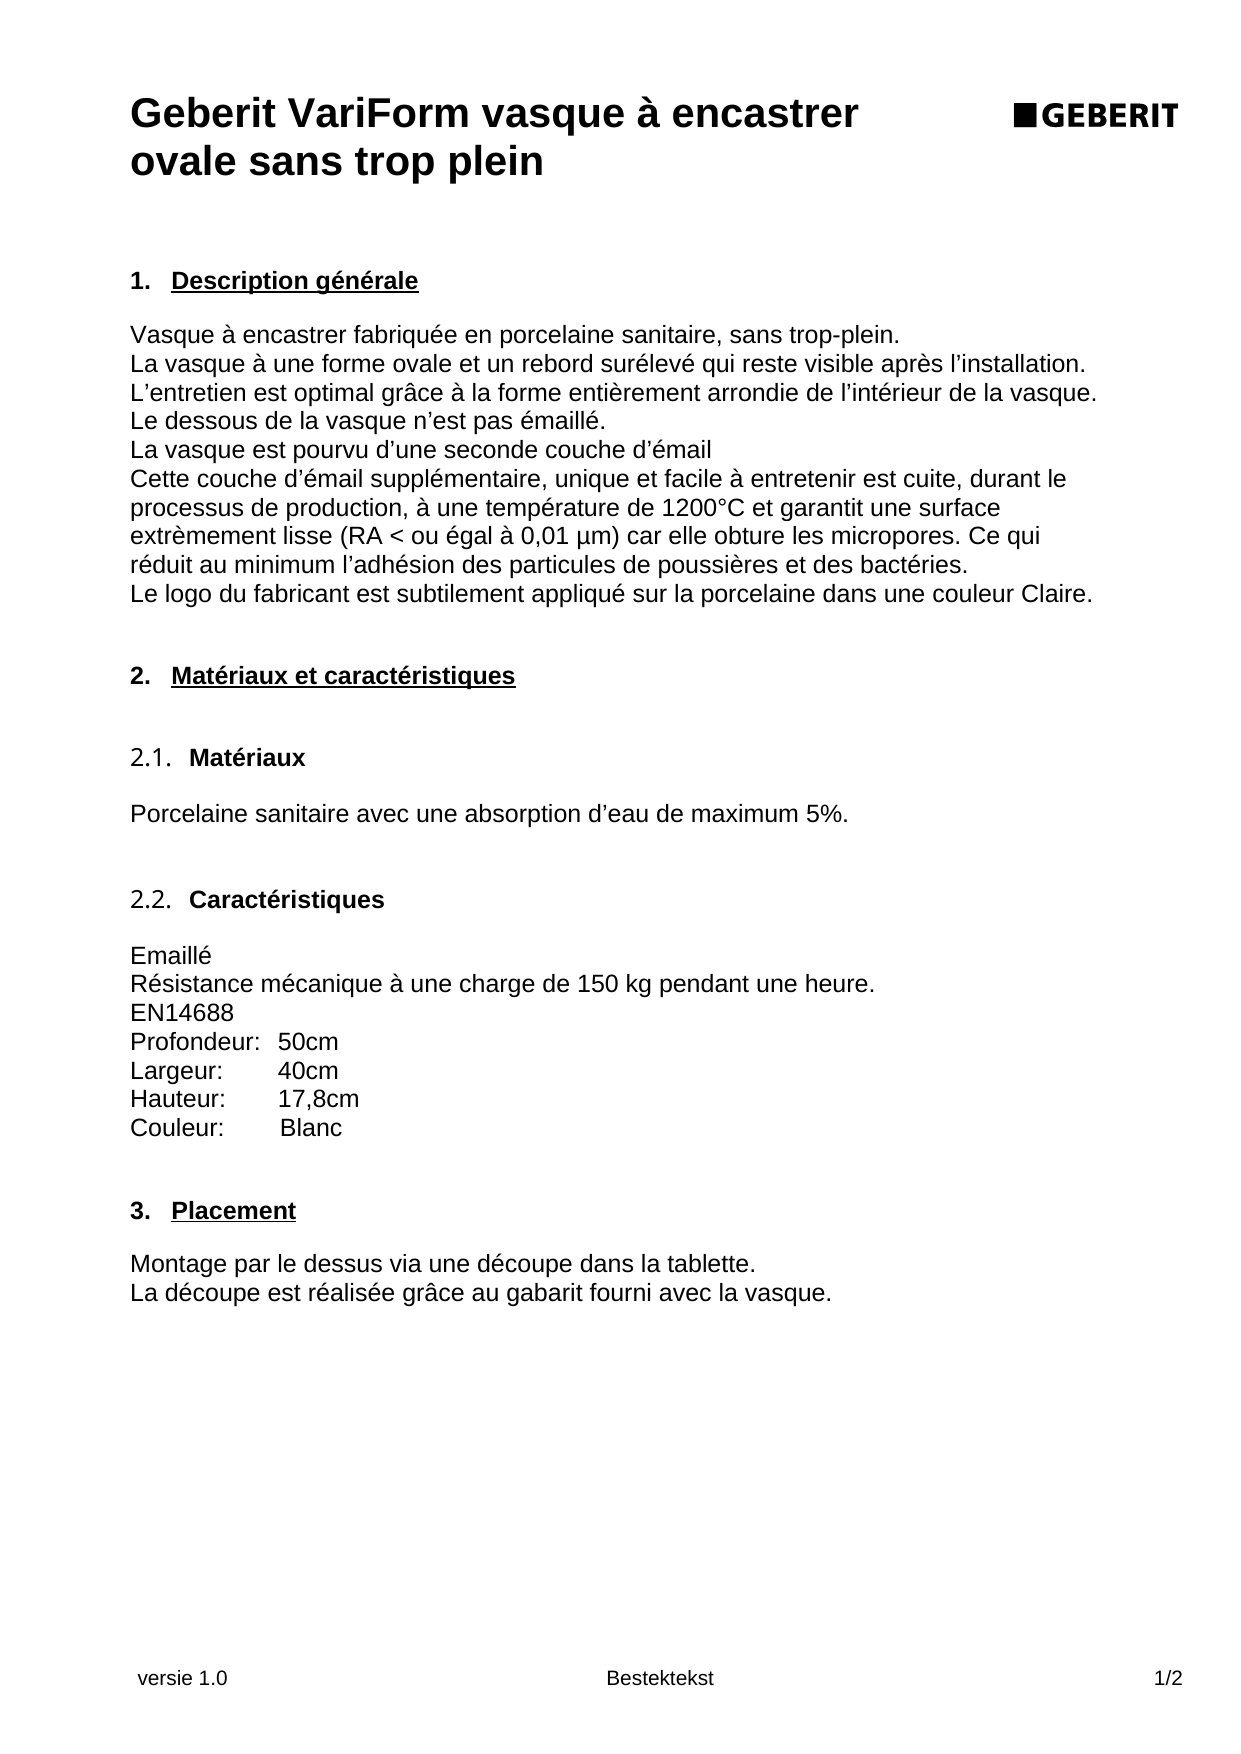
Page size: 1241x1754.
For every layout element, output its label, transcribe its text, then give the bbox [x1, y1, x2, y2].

subtitle Matériaux [130, 740, 1110, 774]
text Résistance mécanique à une charge de 150 kg pendant une heure. [130, 969, 1110, 998]
text L’entretien est optimal grâce à la forme entièrement arrondie de l’intérieur de la vasque. [130, 377, 1110, 406]
text Hauteur: 17,8cm [130, 1084, 1110, 1113]
text La découpe est réalisée grâce au gabarit fourni avec la vasque. [130, 1278, 1110, 1307]
subtitle Description générale [130, 266, 1110, 295]
text Le logo du fabricant est subtilement appliqué sur la porcelaine dans une couleur Claire. [130, 579, 1110, 607]
text Le dessous de la vasque n’est pas émaillé. [130, 406, 1110, 435]
text Vasque à encastrer fabriquée en porcelaine sanitaire, sans trop-plein. [130, 320, 1110, 349]
subtitle Caractéristiques [130, 882, 1110, 916]
text La vasque à une forme ovale et un rebord surélevé qui reste visible après l’installation. [130, 349, 1110, 377]
subtitle Placement [130, 1196, 1110, 1224]
text Profondeur: 50cm [130, 1027, 1110, 1056]
subtitle Matériaux et caractéristiques [130, 661, 1110, 690]
picture [1013, 102, 1179, 128]
text Cette couche d’émail supplémentaire, unique et facile à entretenir est cuite, durant le processus de production, à une température de 1200°C et garantit une surface extrèmement lisse (RA < ou égal à 0,01 µm) car elle obture les micropores. Ce qui réduit au minimum l’adhésion des particules de poussières et des bactéries. [130, 464, 1110, 579]
text EN14688 [130, 998, 1110, 1027]
text Largeur: 40cm [130, 1056, 1110, 1084]
text Porcelaine sanitaire avec une absorption d’eau de maximum 5%. [130, 799, 1110, 828]
text Montage par le dessus via une découpe dans la tablette. [130, 1249, 1110, 1278]
text La vasque est pourvu d’une seconde couche d’émail [130, 435, 1110, 464]
text Couleur: Blanc [130, 1113, 1110, 1142]
text Emaillé [130, 941, 1110, 969]
